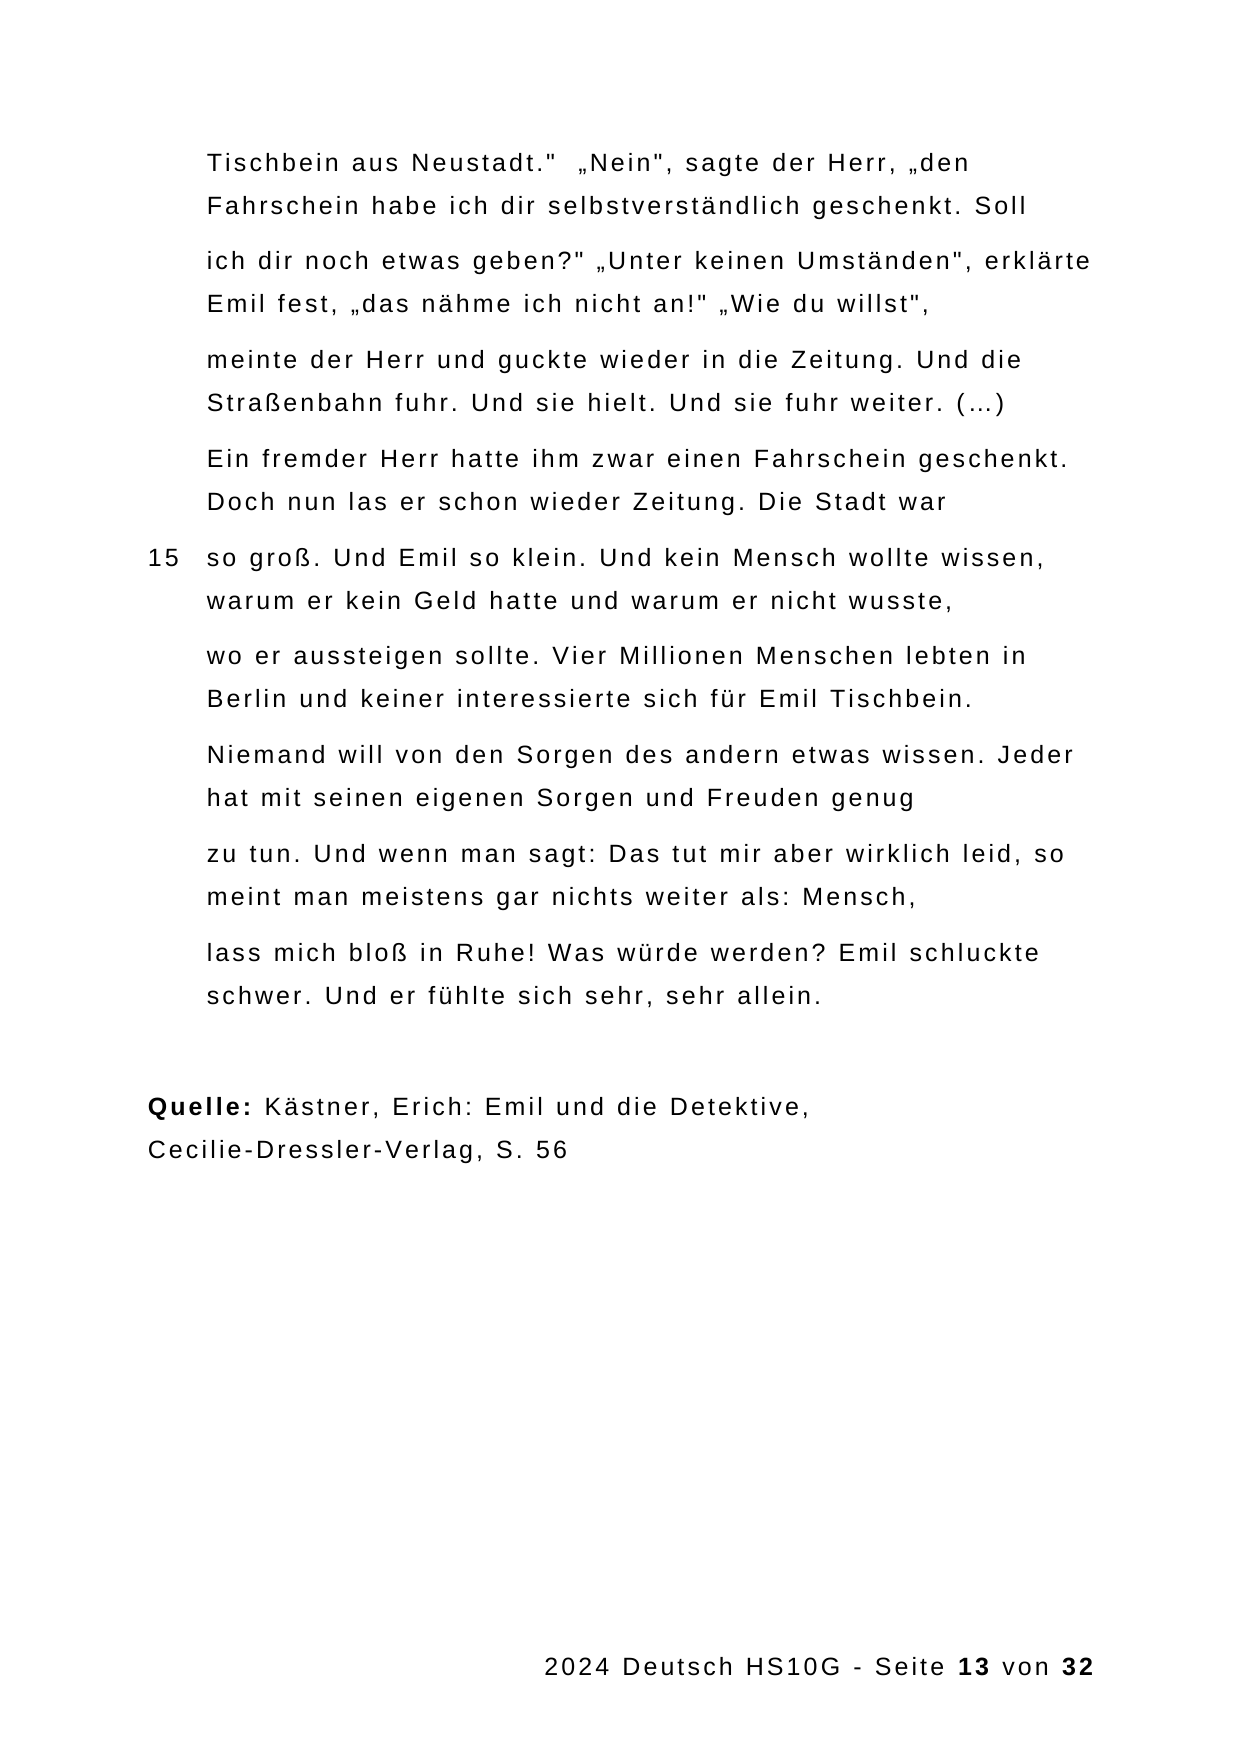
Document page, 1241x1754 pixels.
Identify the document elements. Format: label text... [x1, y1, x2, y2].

list ich dir noch etwas geben?" „Unter keinen Umständen", erklärte Emil fest, „das nähme ich nicht an!" „Wie du willst", [207, 246, 1093, 318]
list wo er aussteigen sollte. Vier Millionen Menschen lebten in Berlin und keiner interessierte sich für Emil Tischbein. [207, 641, 1093, 713]
list Ein fremder Herr hatte ihm zwar einen Fahrschein geschenkt. Doch nun las er schon wieder Zeitung. Die Stadt war [207, 444, 1093, 516]
list meinte der Herr und guckte wieder in die Zeitung. Und die Straßenbahn fuhr. Und sie hielt. Und sie fuhr weiter. (…) [207, 345, 1093, 417]
list Tischbein aus Neustadt." „Nein", sagte der Herr, „den Fahrschein habe ich dir selbstverständlich geschenkt. Soll [207, 148, 1093, 219]
text Quelle: Kästner, Erich: Emil und die Detektive, Cecilie-Dressler-Verlag, S. 56 [148, 1092, 1093, 1164]
list Niemand will von den Sorgen des andern etwas wissen. Jeder hat mit seinen eigenen Sorgen und Freuden genug [207, 740, 1093, 812]
list lass mich bloß in Ruhe! Was würde werden? Emil schluckte schwer. Und er fühlte sich sehr, sehr allein. [207, 938, 1093, 1009]
list 15 so groß. Und Emil so klein. Und kein Mensch wollte wissen, warum er kein Geld hatte und warum er nicht wusste, [148, 543, 1093, 614]
list zu tun. Und wenn man sagt: Das tut mir aber wirklich leid, so meint man meistens gar nichts weiter als: Mensch, [207, 839, 1093, 911]
